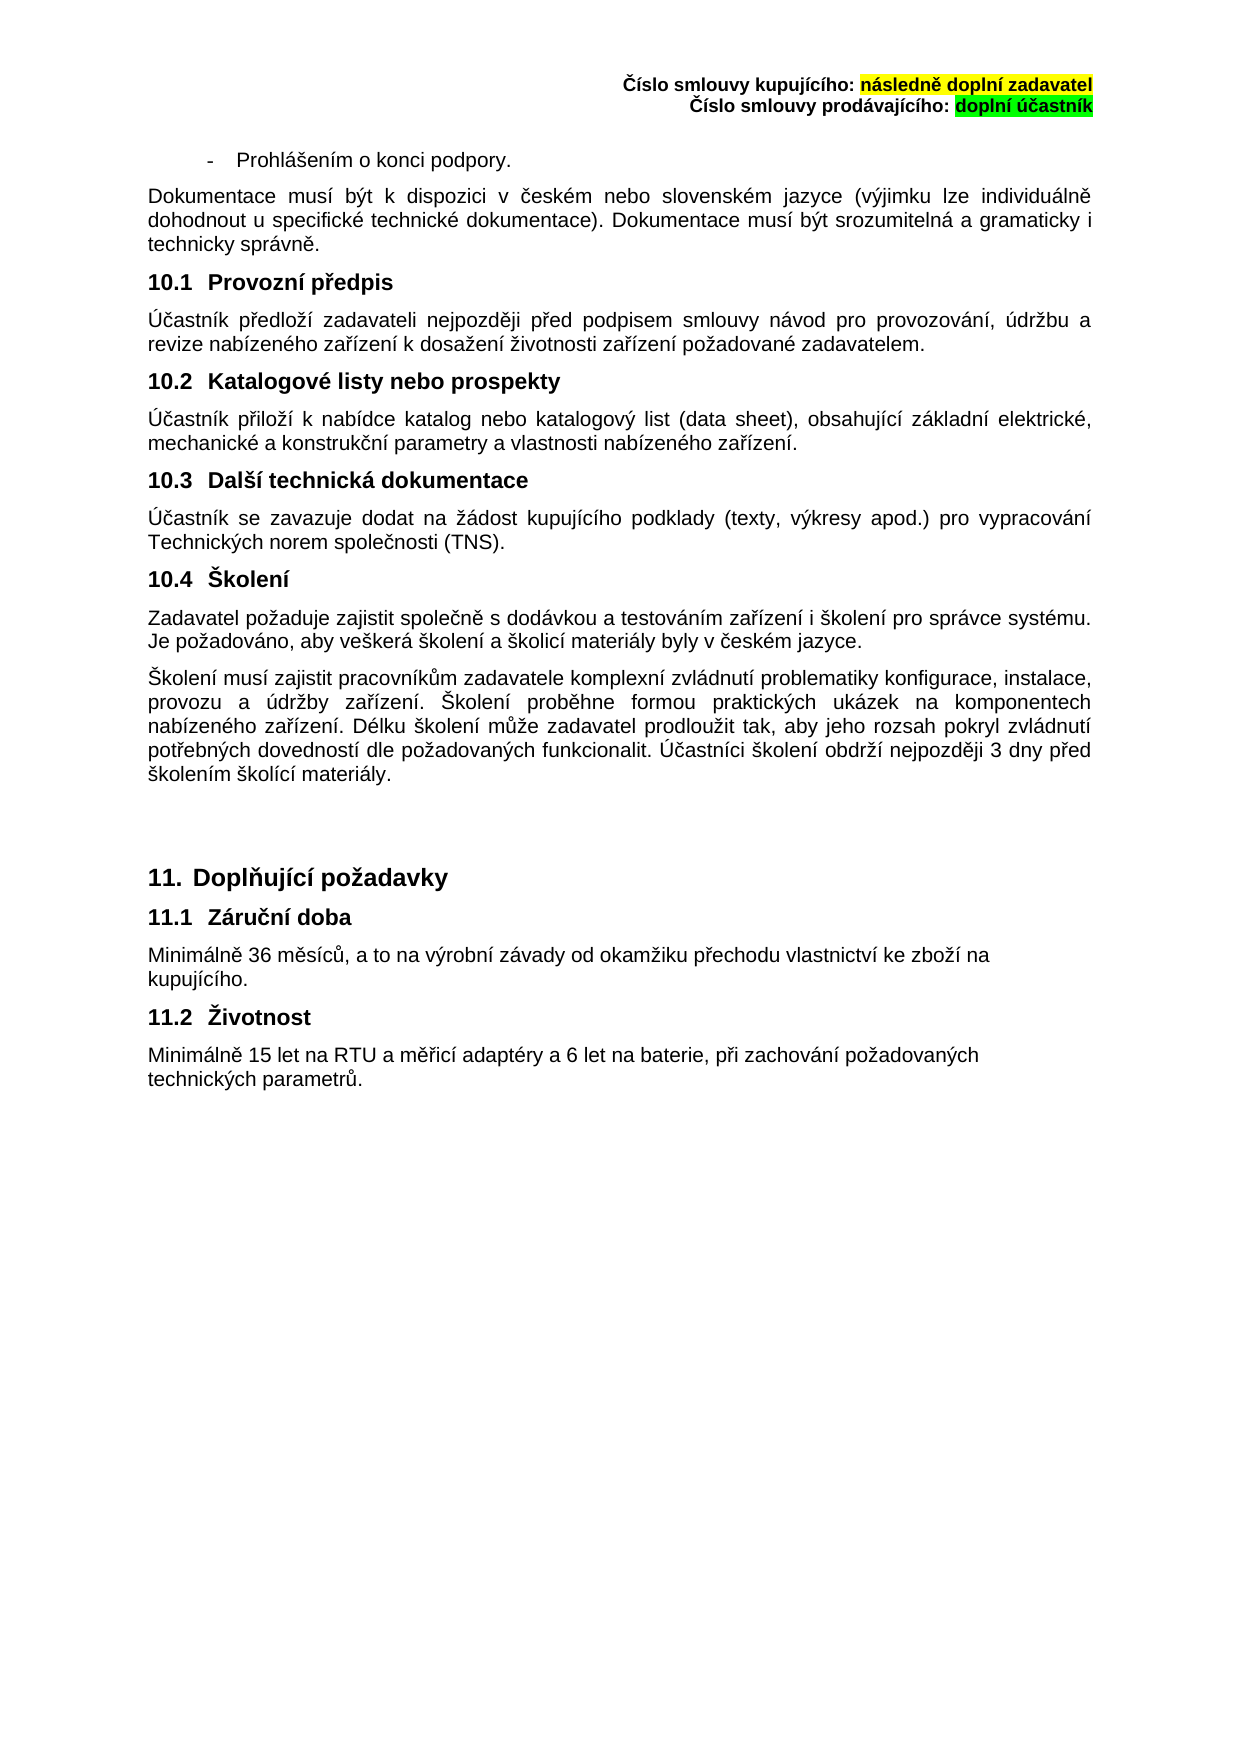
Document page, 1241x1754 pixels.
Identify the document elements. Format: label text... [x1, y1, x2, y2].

text Účastník přiloží k nabídce katalog nebo katalogový list (data sheet), obsahující základní elektrické, mechanické a konstrukční parametry a vlastnosti nabízeného zařízení. [148, 407, 1093, 455]
text Zadavatel požaduje zajistit společně s dodávkou a testováním zařízení i školení pro správce systému. Je požadováno, aby veškerá školení a školicí materiály byly v českém jazyce. [148, 605, 1093, 653]
subtitle Životnost [148, 1003, 1093, 1030]
text Dokumentace musí být k dispozici v českém nebo slovenském jazyce (výjimku lze individuálně dohodnout u specifické technické dokumentace). Dokumentace musí být srozumitelná a gramaticky i technicky správně. [148, 184, 1093, 256]
subtitle Katalogové listy nebo prospekty [148, 368, 1093, 394]
subtitle Další technická dokumentace [148, 467, 1093, 493]
subtitle Záruční doba [148, 904, 1093, 931]
text Minimálně 15 let na RTU a měřicí adaptéry a 6 let na baterie, při zachování požadovaných technických parametrů. [148, 1042, 1093, 1090]
text Účastník předloží zadavateli nejpozději před podpisem smlouvy návod pro provozování, údržbu a revize nabízeného zařízení k dosažení životnosti zařízení požadované zadavatelem. [148, 307, 1093, 355]
text Účastník se zavazuje dodat na žádost kupujícího podklady (texty, výkresy apod.) pro vypracování Technických norem společnosti (TNS). [148, 506, 1093, 554]
text Minimálně 36 měsíců, a to na výrobní závady od okamžiku přechodu vlastnictví ke zboží na kupujícího. [148, 943, 1093, 991]
text Školení musí zajistit pracovníkům zadavatele komplexní zvládnutí problematiky konfigurace, instalace, provozu a údržby zařízení. Školení proběhne formou praktických ukázek na komponentech nabízeného zařízení. Délku školení může zadavatel prodloužit tak, aby jeho rozsah pokryl zvládnutí potřebných dovedností dle požadovaných funkcionalit. Účastníci školení obdrží nejpozději 3 dny před školením školící materiály. [148, 666, 1093, 786]
subtitle Provozní předpis [148, 269, 1093, 295]
list Prohlášením o konci podpory. [207, 148, 1093, 172]
subtitle Doplňující požadavky [148, 863, 1093, 892]
subtitle Školení [148, 566, 1093, 593]
